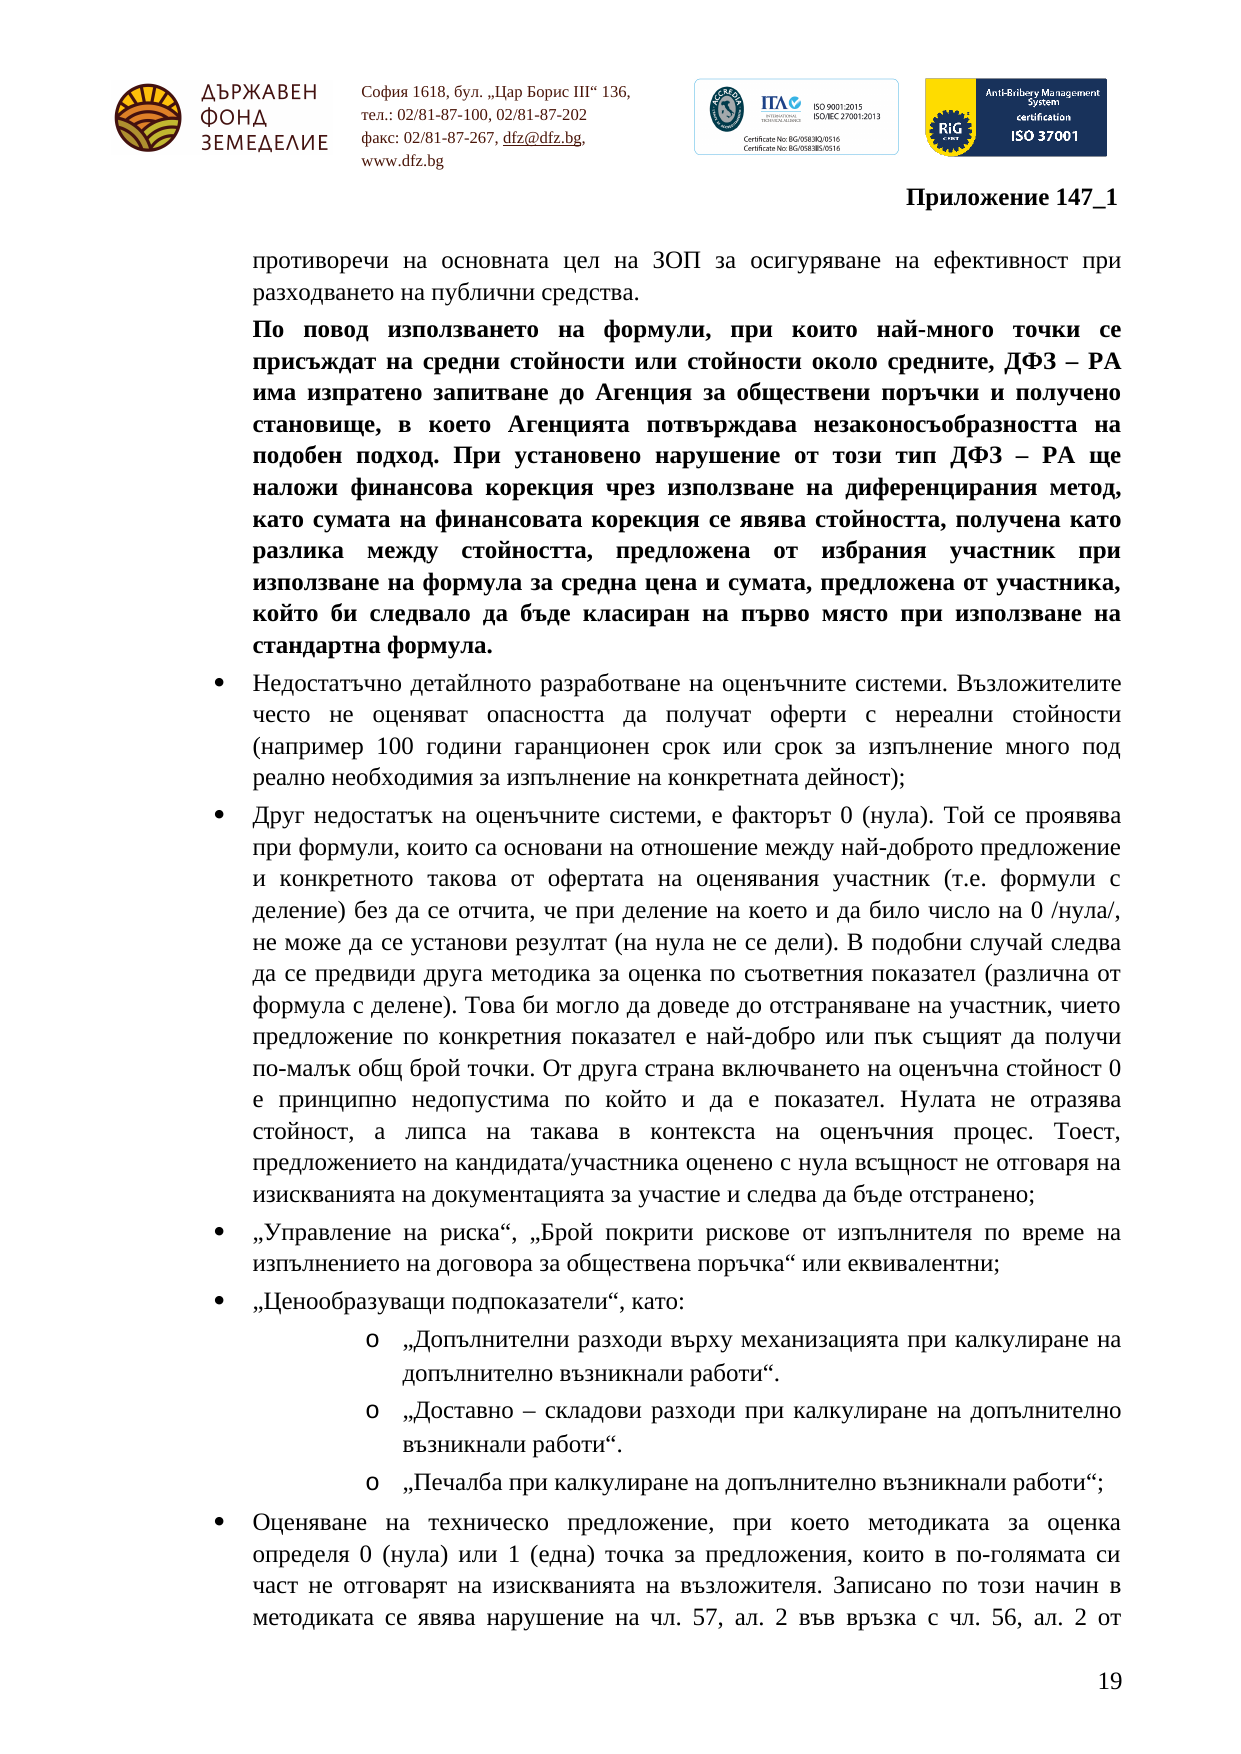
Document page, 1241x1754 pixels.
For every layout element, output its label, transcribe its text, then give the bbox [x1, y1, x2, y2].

list „Управление на риска“, „Брой покрити рискове от изпълнителя по време на изпълнението на договора за обществена поръчка“ или еквивалентни; [215, 1217, 1122, 1277]
list „Допълнителни разходи върху механизацията при калкулиране на допълнително възникнали работи“. [365, 1324, 1122, 1386]
list Друг недостатък на оценъчните системи, е факторът 0 (нула). Той се проявява при формули, които са основани на отношение между най-доброто предложение и конкретното такова от офертата на оценявания участник (т.е. формули с деление) без да се отчита, че при деление на което и да било число на 0 /нула/, не може да се установи резултат (на нула не се дели). В подобни случай следва да се предвиди друга методика за оценка по съответния показател (различна от формула с делене). Това би могло да доведе до отстраняване на участник, чието предложение по конкретния показател е най-добро или пък същият да получи по-малък общ брой точки. От друга страна включването на оценъчна стойност 0 е принципно недопустима по който и да е показател. Нулата не отразява стойност, а липса на такава в контекста на оценъчния процес. Тоест, предложението на кандидата/участника оценено с нула всъщност не отговаря на изискванията на документацията за участие и следва да бъде отстранено; [215, 800, 1122, 1208]
list Недостатъчно детайлното разработване на оценъчните системи. Възложителите често не оценяват опасността да получат оферти с нереални стойности (например 100 години гаранционен срок или срок за изпълнение много под реално необходимия за изпълнение на конкретната дейност); [215, 668, 1122, 791]
list „Доставно – складови разходи при калкулиране на допълнително възникнали работи“. [365, 1396, 1122, 1458]
list „Ценообразуващи подпоказатели“, като: [215, 1286, 1122, 1315]
text По повод използването на формули, при които най-много точки се присъждат на средни стойности или стойности около средните, ДФЗ – РА има изпратено запитване до Агенция за обществени поръчки и получено становище, в което Агенцията потвърждава незаконосъобразността на подобен подход. При установено нарушение от този тип ДФЗ – РА ще наложи финансова корекция чрез използване на диференцирания метод, като сумата на финансовата корекция се явява стойността, получена като разлика между стойността, предложена от избрания участник при използване на формула за средна цена и сумата, предложена от участника, който би следвало да бъде класиран на първо място при използване на стандартна формула. [252, 314, 1122, 659]
list „Печалба при калкулиране на допълнително възникнали работи“; [365, 1467, 1122, 1498]
picture [111, 80, 333, 155]
picture [921, 53, 1111, 180]
picture [693, 78, 900, 156]
